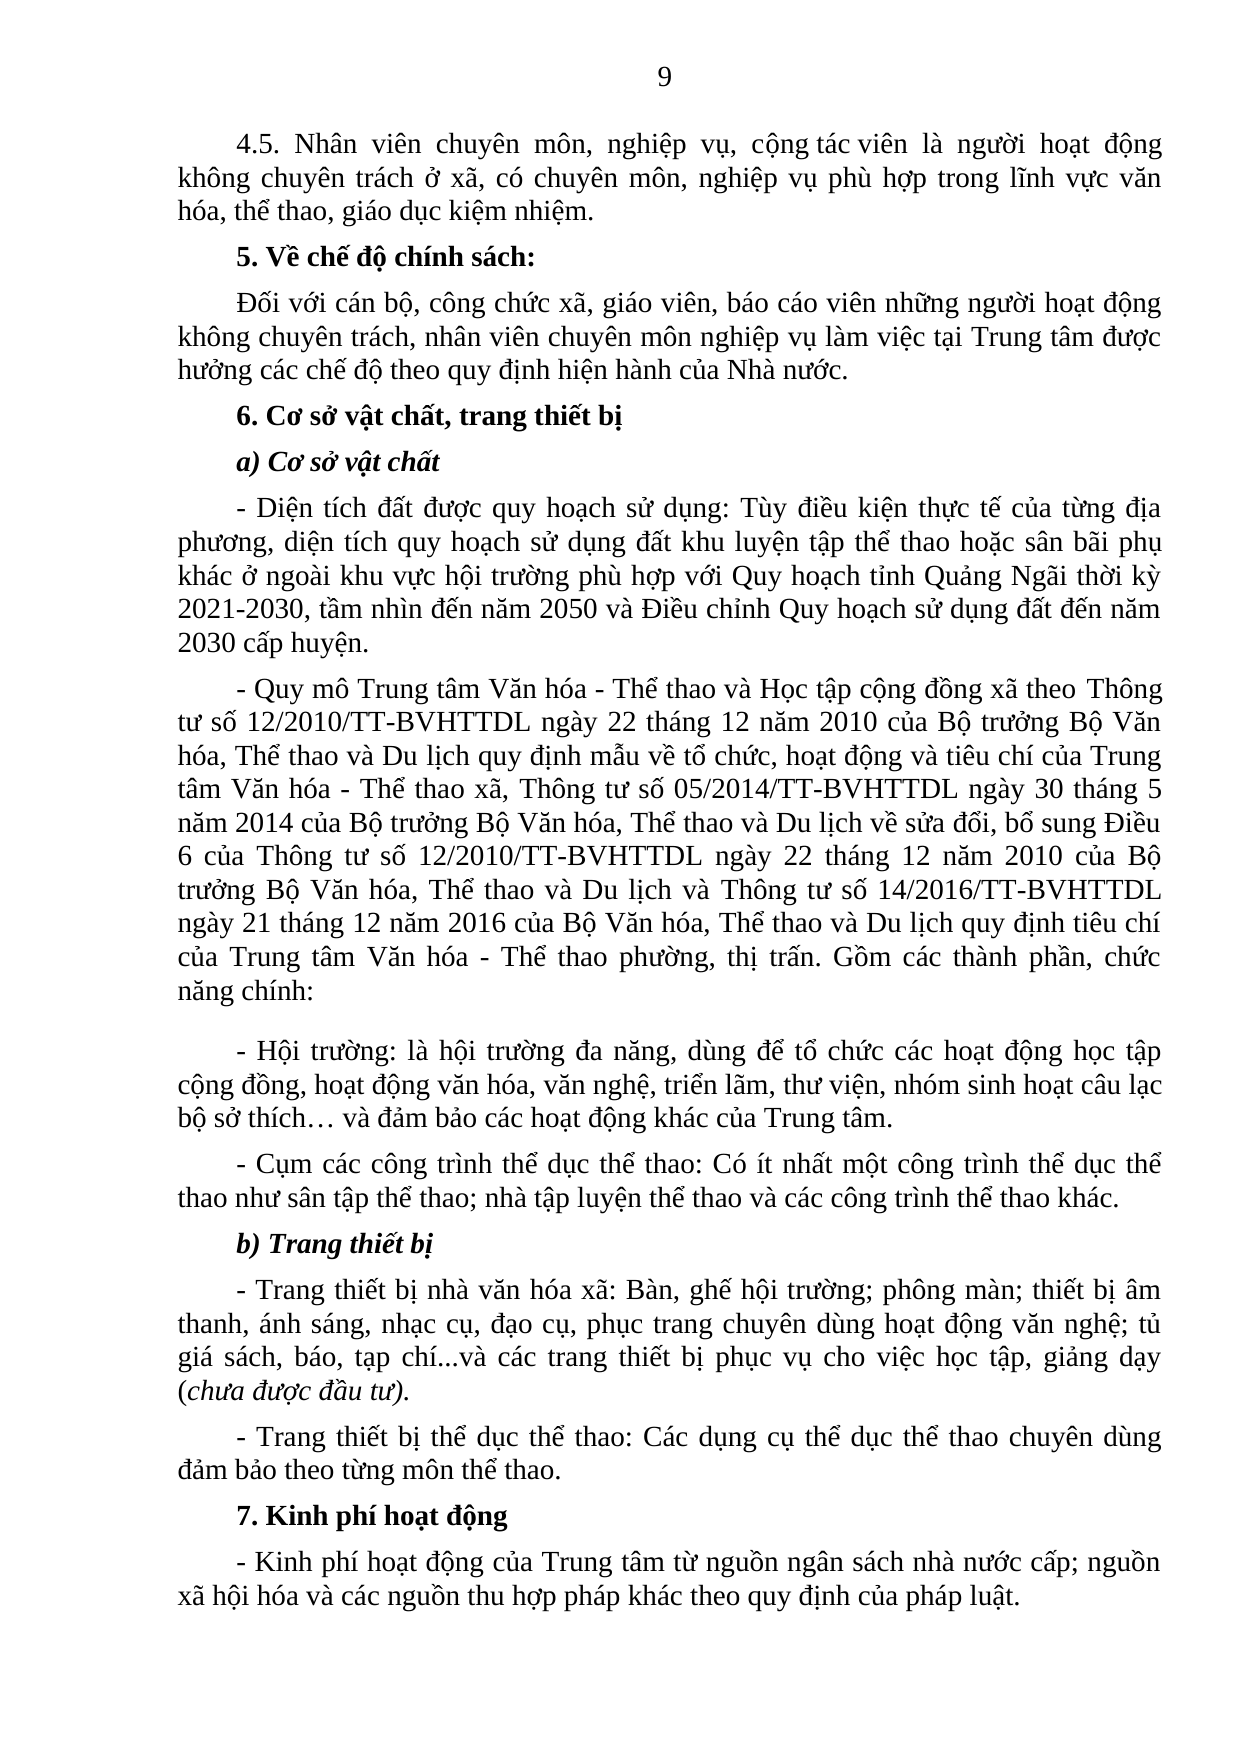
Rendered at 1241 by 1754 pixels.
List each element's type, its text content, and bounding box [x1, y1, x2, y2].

text - Kinh phí hoạt động của Trung tâm từ nguồn ngân sách nhà nước cấp; nguồn xã hội hóa và các nguồn thu hợp pháp khác theo quy định của pháp luật. [177, 1544, 1163, 1612]
text b) Trang thiết bị [177, 1226, 1163, 1260]
text - Trang thiết bị nhà văn hóa xã: Bàn, ghế hội trường; phông màn; thiết bị âm thanh, ánh sáng, nhạc cụ, đạo cụ, phục trang chuyên dùng hoạt động văn nghệ; tủ giá sách, báo, tạp chí...và các trang thiết bị phục vụ cho việc học tập, giảng dạy (chưa được đầu tư). [177, 1272, 1163, 1406]
text Đối với cán bộ, công chức xã, giáo viên, báo cáo viên những người hoạt động không chuyên trách, nhân viên chuyên môn nghiệp vụ làm việc tại Trung tâm được hưởng các chế độ theo quy định hiện hành của Nhà nước. [177, 285, 1163, 386]
text 6. Cơ sở vật chất, trang thiết bị [177, 398, 1163, 432]
text - Quy mô Trung tâm Văn hóa - Thể thao và Học tập cộng đồng xã theo Thông tư số 12/2010/TT-BVHTTDL ngày 22 tháng 12 năm 2010 của Bộ trưởng Bộ Văn hóa, Thể thao và Du lịch quy định mẫu về tổ chức, hoạt động và tiêu chí của Trung tâm Văn hóa - Thể thao xã, Thông tư số 05/2014/TT-BVHTTDL ngày 30 tháng 5 năm 2014 của Bộ trưởng Bộ Văn hóa, Thể thao và Du lịch về sửa đổi, bổ sung Điều 6 của Thông tư số 12/2010/TT-BVHTTDL ngày 22 tháng 12 năm 2010 của Bộ trưởng Bộ Văn hóa, Thể thao và Du lịch và Thông tư số 14/2016/TT-BVHTTDL ngày 21 tháng 12 năm 2016 của Bộ Văn hóa, Thể thao và Du lịch quy định tiêu chí của Trung tâm Văn hóa - Thể thao phường, thị trấn. Gồm các thành phần, chức năng chính: [177, 671, 1163, 1006]
text 7. Kinh phí hoạt động [177, 1498, 1163, 1532]
text 5. Về chế độ chính sách: [177, 239, 1163, 273]
text - Trang thiết bị thể dục thể thao: Các dụng cụ thể dục thể thao chuyên dùng đảm bảo theo từng môn thể thao. [177, 1419, 1163, 1486]
text - Cụm các công trình thể dục thể thao: Có ít nhất một công trình thể dục thể thao như sân tập thể thao; nhà tập luyện thể thao và các công trình thể thao khác. [177, 1147, 1163, 1214]
text 4.5. Nhân viên chuyên môn, nghiệp vụ, cộng tác viên là người hoạt động không chuyên trách ở xã, có chuyên môn, nghiệp vụ phù hợp trong lĩnh vực văn hóa, thể thao, giáo dục kiệm nhiệm. [177, 126, 1163, 227]
text - Diện tích đất được quy hoạch sử dụng: Tùy điều kiện thực tế của từng địa phương, diện tích quy hoạch sử dụng đất khu luyện tập thể thao hoặc sân bãi phụ khác ở ngoài khu vực hội trường phù hợp với Quy hoạch tỉnh Quảng Ngãi thời kỳ 2021-2030, tầm nhìn đến năm 2050 và Điều chỉnh Quy hoạch sử dụng đất đến năm 2030 cấp huyện. [177, 491, 1163, 658]
text a) Cơ sở vật chất [177, 444, 1163, 478]
text - Hội trường: là hội trường đa năng, dùng để tổ chức các hoạt động học tập cộng đồng, hoạt động văn hóa, văn nghệ, triển lãm, thư viện, nhóm sinh hoạt câu lạc bộ sở thích… và đảm bảo các hoạt động khác của Trung tâm. [177, 1033, 1163, 1134]
